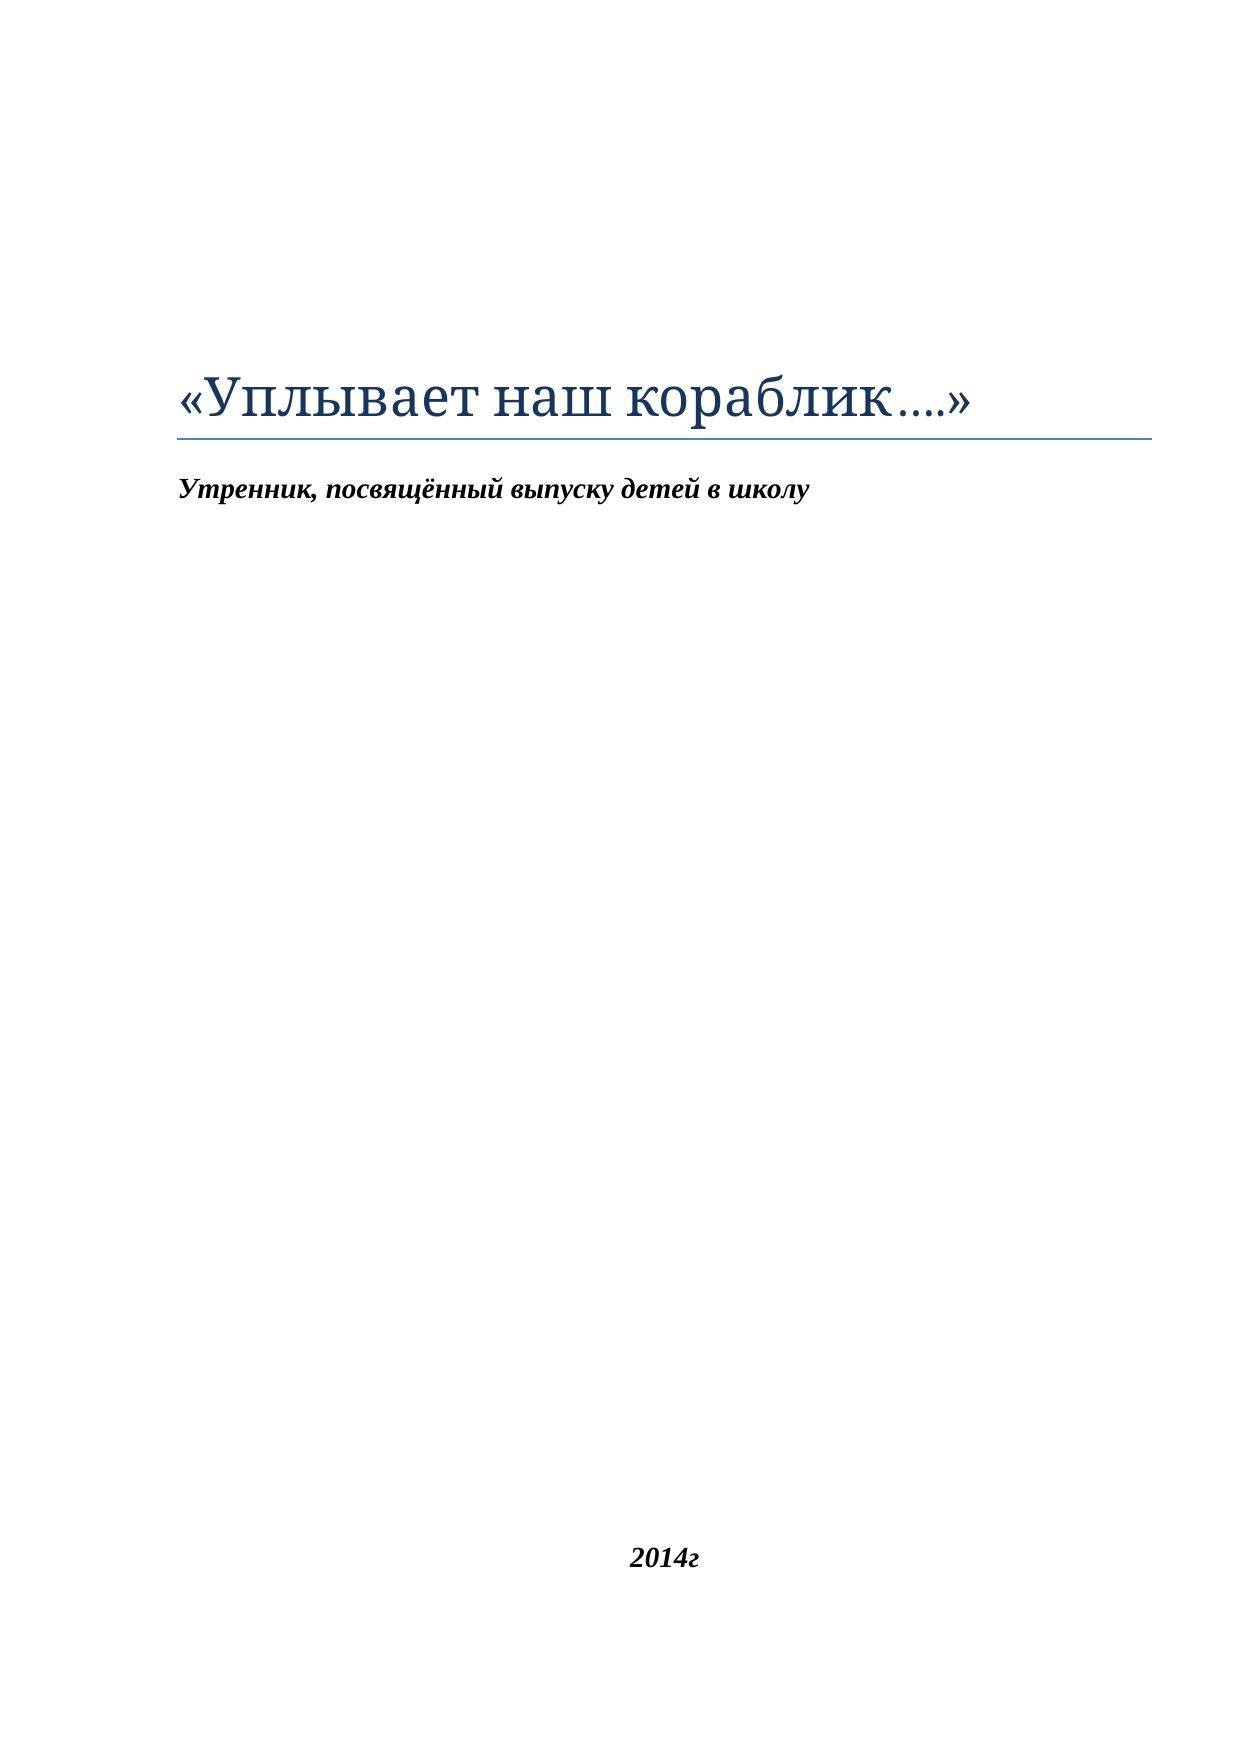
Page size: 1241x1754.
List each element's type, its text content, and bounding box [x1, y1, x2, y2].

text 2014г [177, 1540, 1152, 1573]
title «Уплывает наш кораблик….» [177, 367, 1152, 438]
text Утренник, посвящённый выпуску детей в школу [177, 471, 1152, 505]
